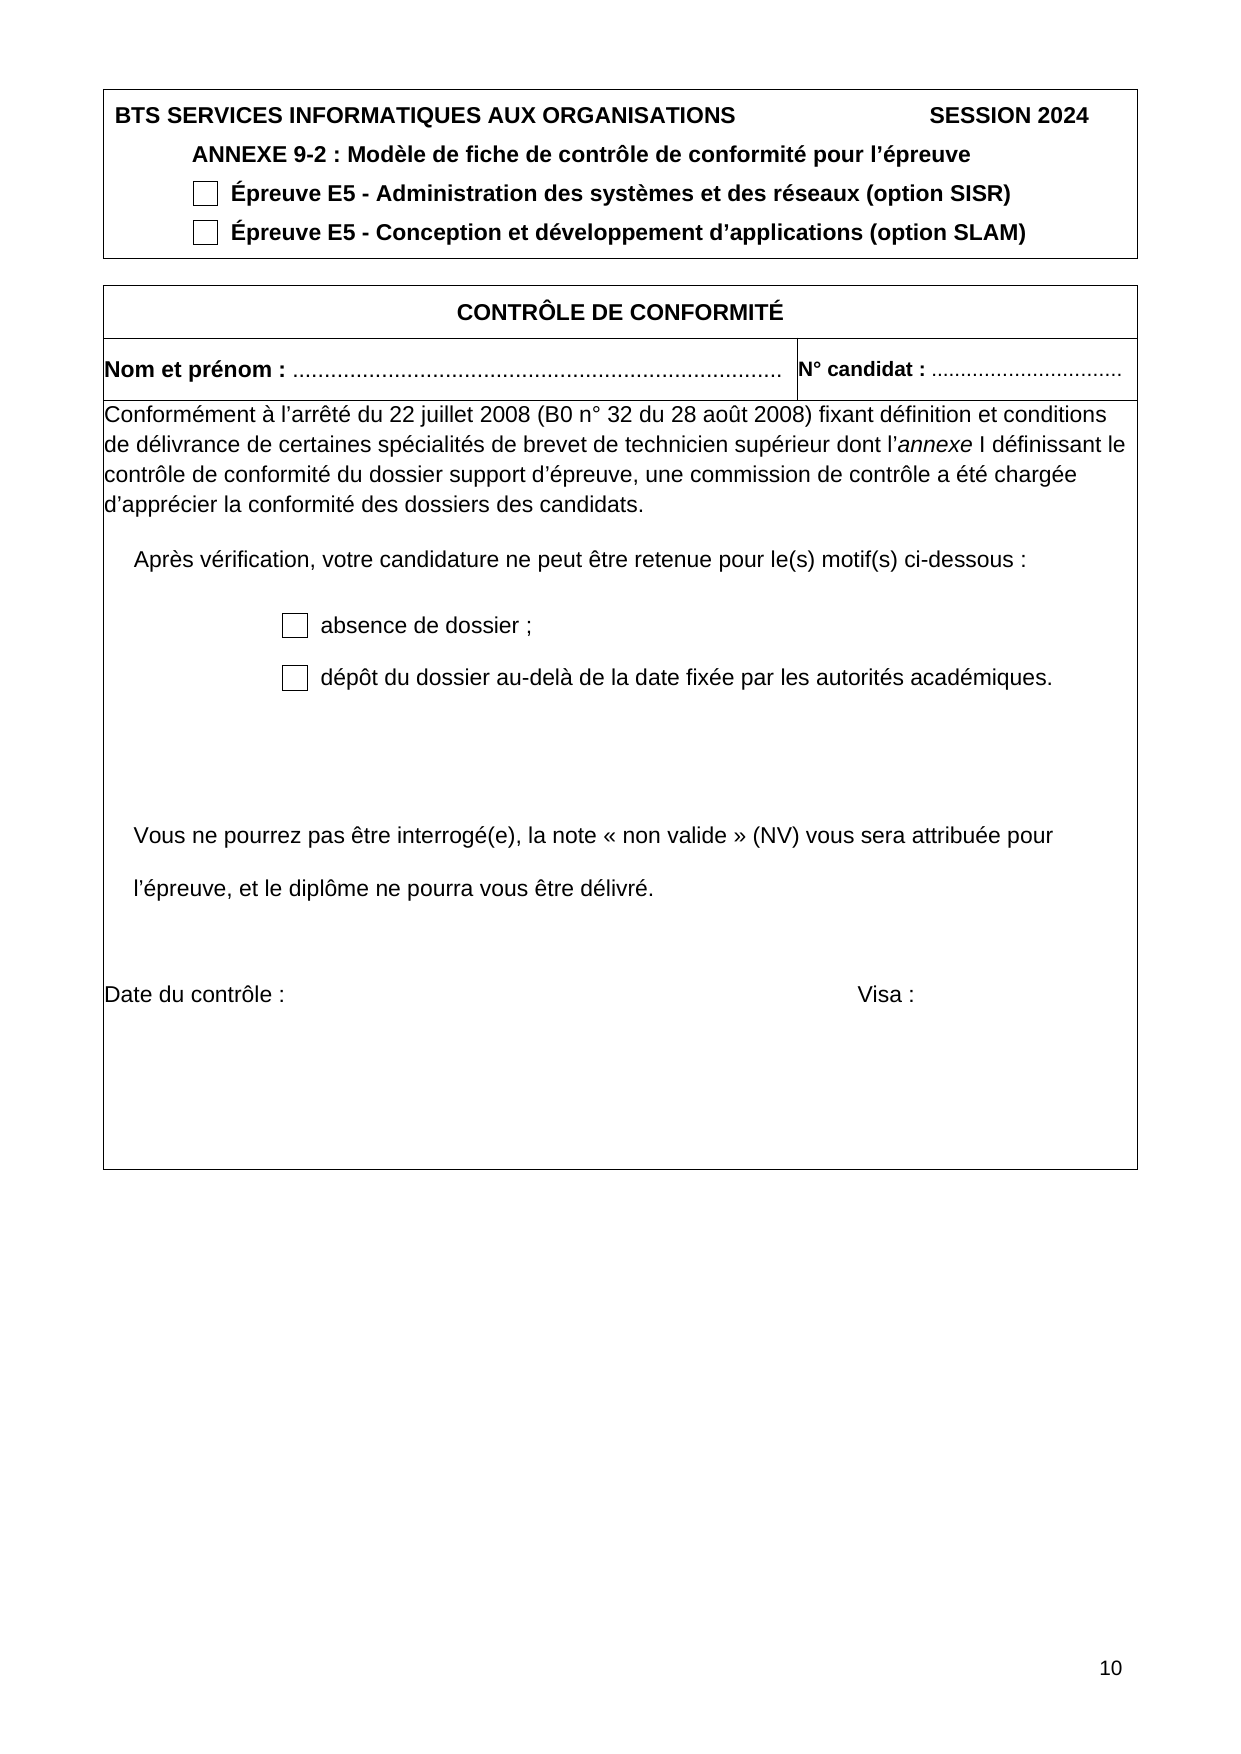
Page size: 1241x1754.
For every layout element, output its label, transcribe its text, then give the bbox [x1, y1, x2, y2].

table_header CONTRÔLE DE CONFORMITÉ [104, 286, 1137, 337]
table_cell Nom et prénom : [104, 339, 797, 399]
table_cell Conformément à l’arrêté du 22 juillet 2008 (B0 n° 32 du 28 août 2008) fixant définition et conditions de délivrance de certaines spécialités de brevet de technicien supérieur dont l’annexe I définissant le contrôle de conformité du dossier support d’épreuve, une commission de contrôle a été chargée d’apprécier la conformité des dossiers des candidats. Après vérification, votre candidature ne peut être retenue pour le(s) motif(s) ci-dessous : absence de dossier ; dépôt du dossier au-delà de la date fixée par les autorités académiques. Vous ne pourrez pas être interrogé(e), la note « non valide » (NV) vous sera attribuée pour l’épreuve, et le diplôme ne pourra vous être délivré. Date du contrôle : Visa : [104, 401, 1137, 1169]
table_cell N° candidat : [798, 339, 1137, 399]
table_header BTS Services informatiques aux organisations SESSION 2024 ANNEXE 9-2 : Modèle de fiche de contrôle de conformité pour l’épreuve Épreuve E5 - Administration des systèmes et des réseaux (option SISR) Épreuve E5 - Conception et développement d’applications (option SLAM) [104, 90, 1137, 258]
